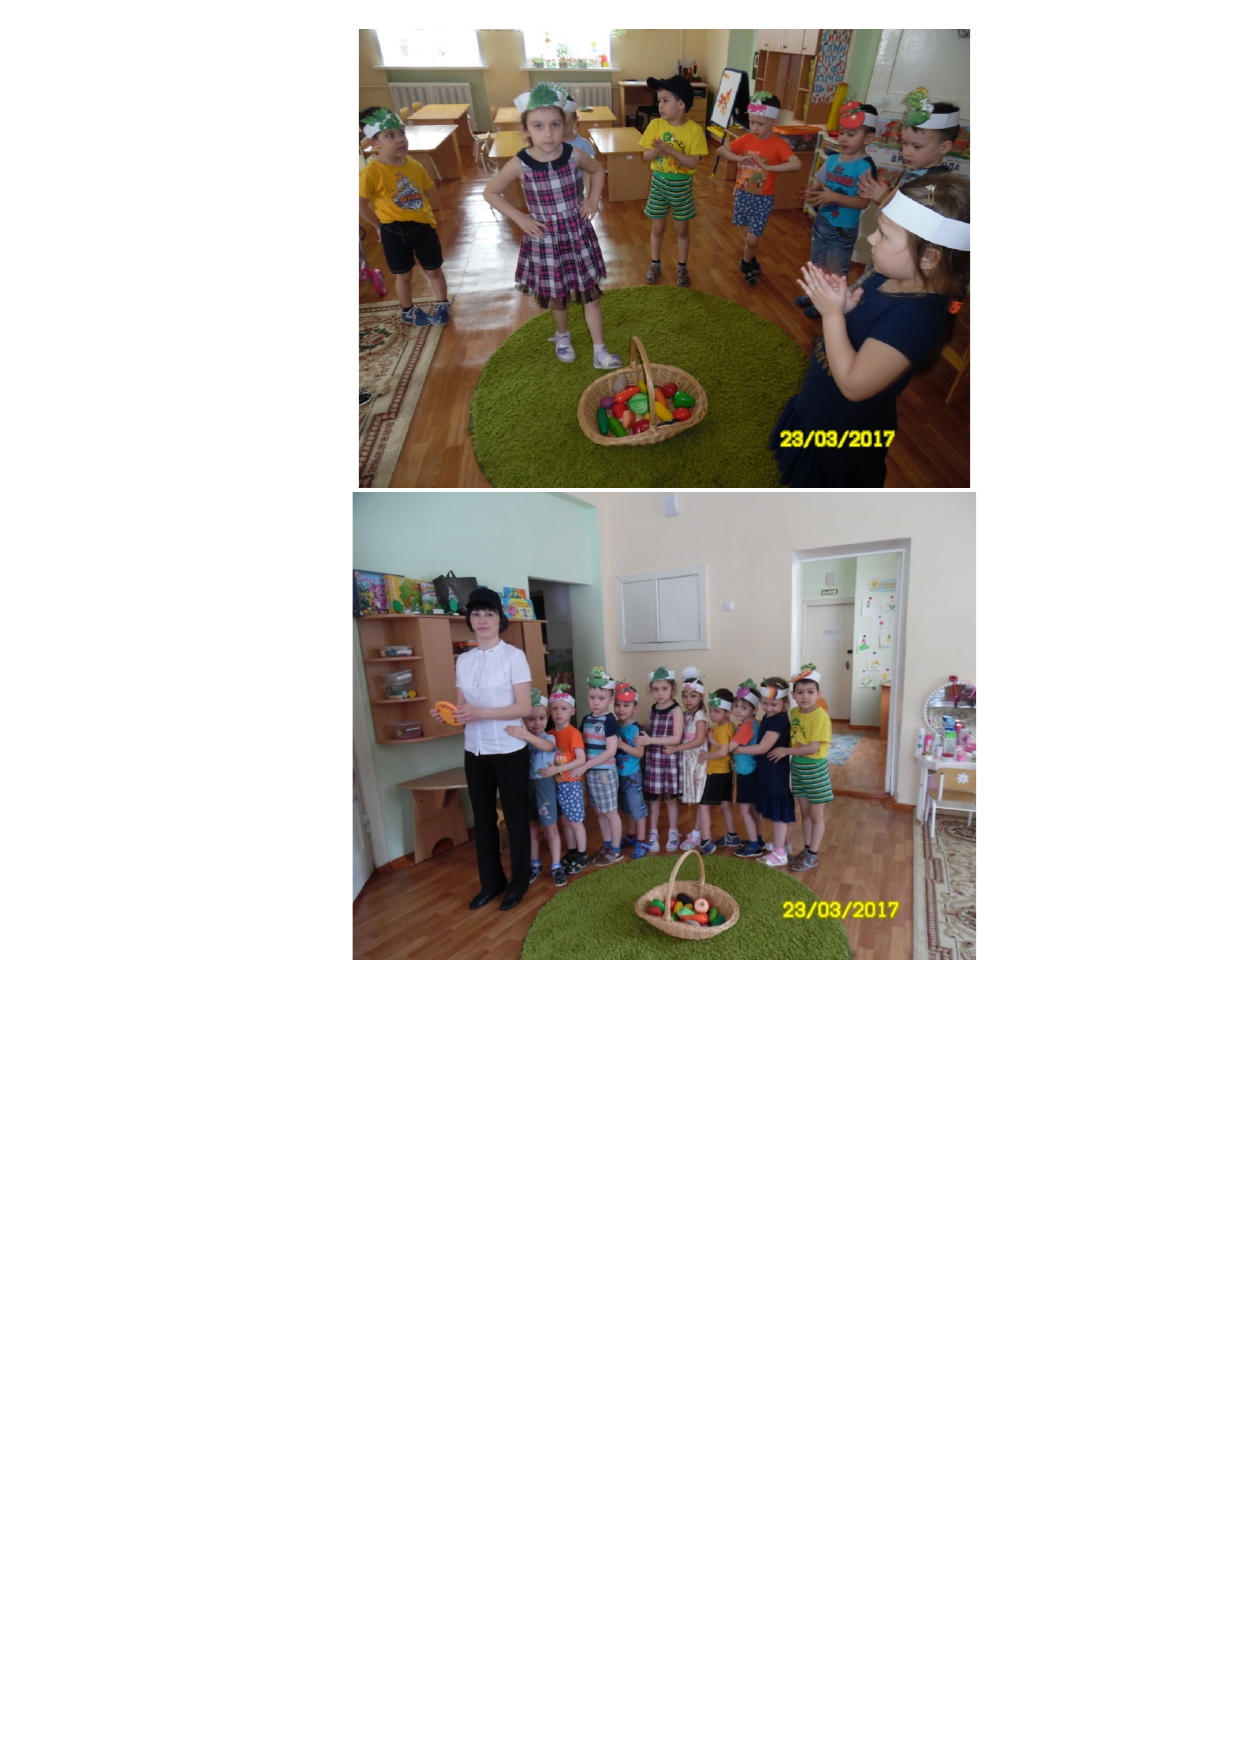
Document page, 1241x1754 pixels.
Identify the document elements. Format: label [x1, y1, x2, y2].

picture [358, 29, 971, 488]
picture [352, 492, 977, 960]
